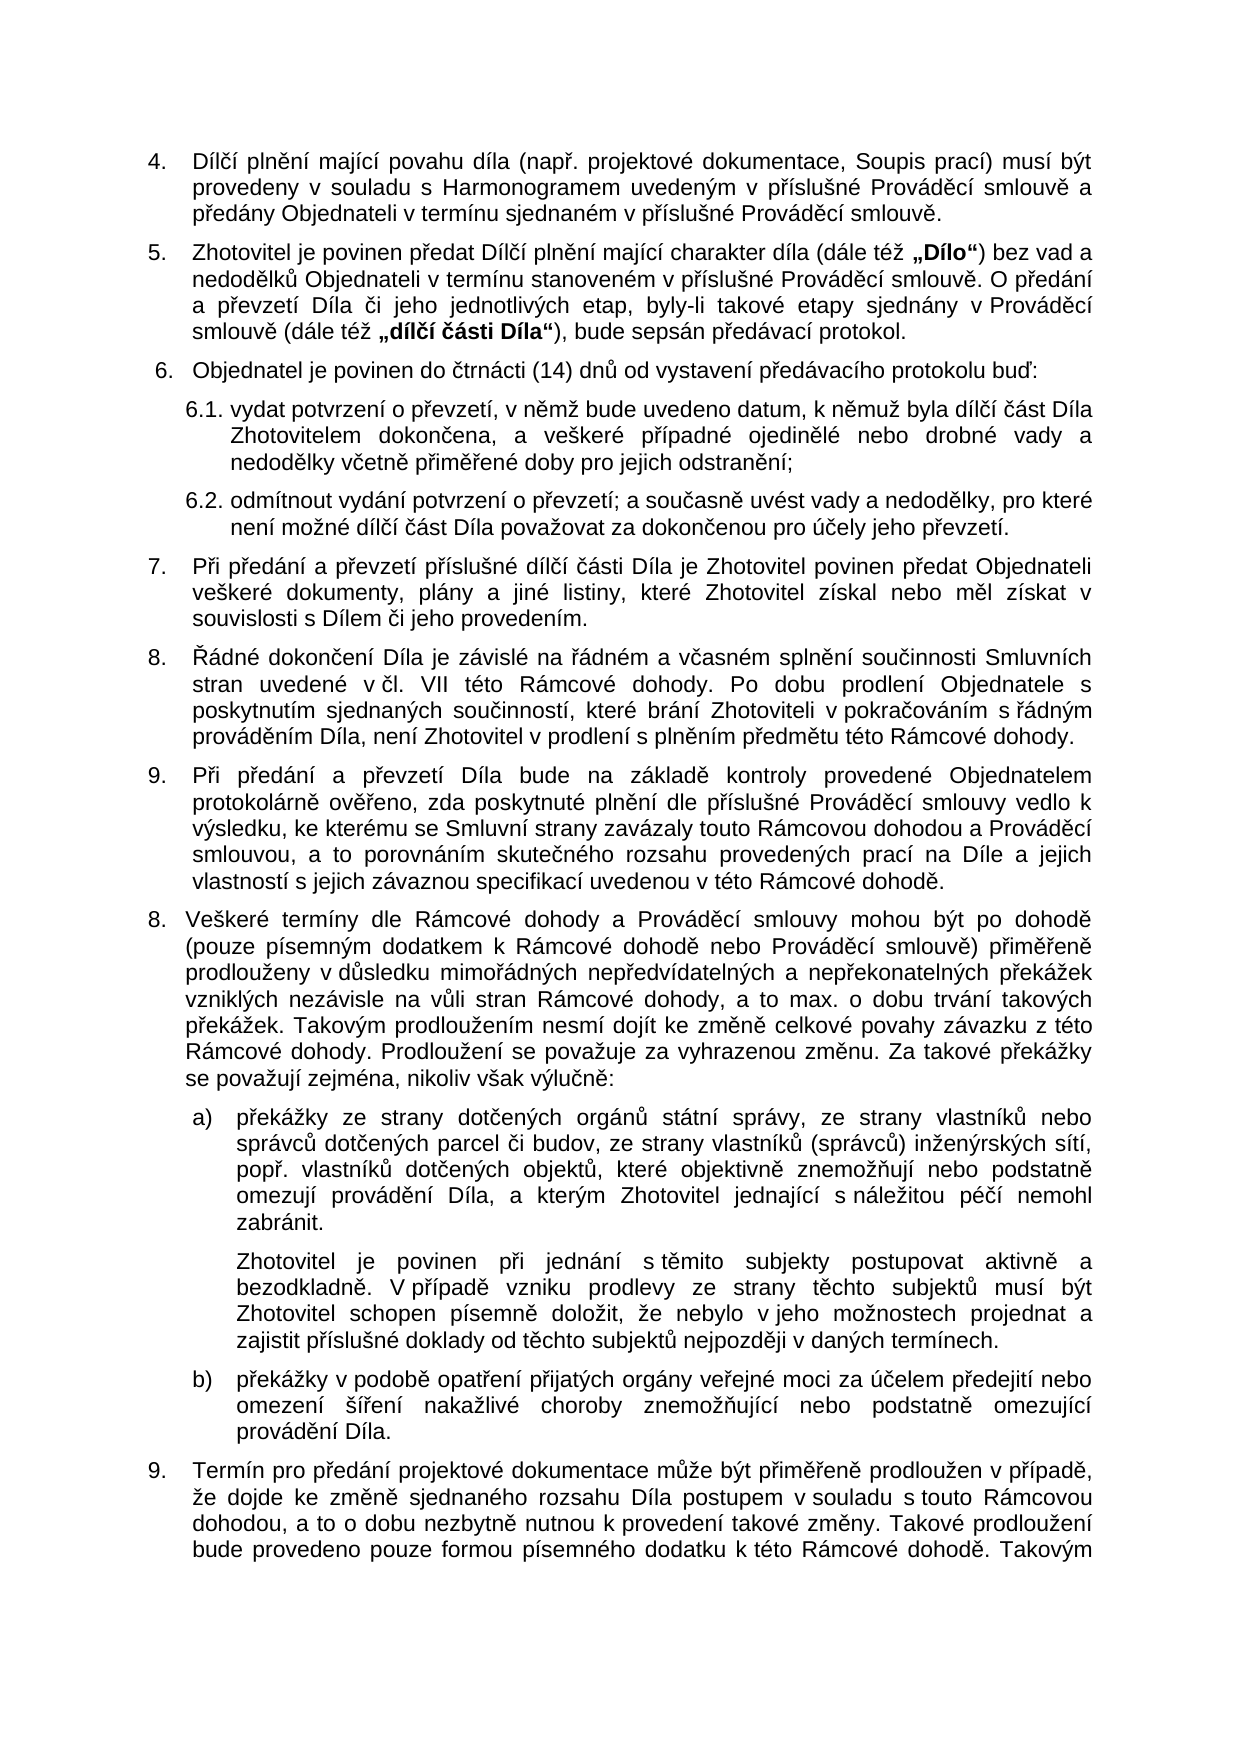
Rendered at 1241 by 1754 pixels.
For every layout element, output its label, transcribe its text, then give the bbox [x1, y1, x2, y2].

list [148, 1457, 1093, 1563]
list Dílčí plnění mající povahu díla (např. projektové dokumentace, Soupis prací) musí být provedeny v souladu s Harmonogramem uvedeným v příslušné Prováděcí smlouvě a předány Objednateli v termínu sjednaném v příslušné Prováděcí smlouvě. [148, 148, 1093, 227]
list Řádné dokončení Díla je závislé na řádném a včasném splnění součinnosti Smluvních stran uvedené v čl. VII této Rámcové dohody. Po dobu prodlení Objednatele s poskytnutím sjednaných součinností, které brání Zhotoviteli v pokračováním s řádným prováděním Díla, není Zhotovitel v prodlení s plněním předmětu této Rámcové dohody. [148, 644, 1093, 750]
list Veškeré termíny dle Rámcové dohody a Prováděcí smlouvy mohou být po dohodě (pouze písemným dodatkem k Rámcové dohodě nebo Prováděcí smlouvě) přiměřeně prodlouženy v důsledku mimořádných nepředvídatelných a nepřekonatelných překážek vzniklých nezávisle na vůli stran Rámcové dohody, a to max. o dobu trvání takových překážek. Takovým prodloužením nesmí dojít ke změně celkové povahy závazku z této Rámcové dohody. Prodloužení se považuje za vyhrazenou změnu. Za takové překážky se považují zejména, nikoliv však výlučně: [148, 906, 1093, 1091]
list Zhotovitel je povinen předat Dílčí plnění mající charakter díla (dále též „Dílo“) bez vad a nedodělků Objednateli v termínu stanoveném v příslušné Prováděcí smlouvě. O předání a převzetí Díla či jeho jednotlivých etap, byly-li takové etapy sjednány v Prováděcí smlouvě (dále též „dílčí části Díla“), bude sepsán předávací protokol. [148, 239, 1093, 344]
list Při předání a převzetí Díla bude na základě kontroly provedené Objednatelem protokolárně ověřeno, zda poskytnuté plnění dle příslušné Prováděcí smlouvy vedlo k výsledku, ke kterému se Smluvní strany zavázaly touto Rámcovou dohodou a Prováděcí smlouvou, a to porovnáním skutečného rozsahu provedených prací na Díle a jejich vlastností s jejich závaznou specifikací uvedenou v této Rámcové dohodě. [148, 762, 1093, 894]
list Při předání a převzetí příslušné dílčí části Díla je Zhotovitel povinen předat Objednateli veškeré dokumenty, plány a jiné listiny, které Zhotovitel získal nebo měl získat v souvislosti s Dílem či jeho provedením. [148, 553, 1093, 632]
list vydat potvrzení o převzetí, v němž bude uvedeno datum, k němuž byla dílčí část Díla Zhotovitelem dokončena, a veškeré případné ojedinělé nebo drobné vady a nedodělky včetně přiměřené doby pro jejich odstranění; [185, 396, 1093, 475]
list překážky v podobě opatření přijatých orgány veřejné moci za účelem předejití nebo omezení šíření nakažlivé choroby znemožňující nebo podstatně omezující provádění Díla. [192, 1366, 1093, 1445]
list Zhotovitel je povinen při jednání s těmito subjekty postupovat aktivně a bezodkladně. V případě vzniku prodlevy ze strany těchto subjektů musí být Zhotovitel schopen písemně doložit, že nebylo v jeho možnostech projednat a zajistit příslušné doklady od těchto subjektů nejpozději v daných termínech. [236, 1248, 1093, 1353]
list překážky ze strany dotčených orgánů státní správy, ze strany vlastníků nebo správců dotčených parcel či budov, ze strany vlastníků (správců) inženýrských sítí, popř. vlastníků dotčených objektů, které objektivně znemožňují nebo podstatně omezují provádění Díla, a kterým Zhotovitel jednající s náležitou péčí nemohl zabránit. [192, 1103, 1093, 1235]
list odmítnout vydání potvrzení o převzetí; a současně uvést vady a nedodělky, pro které není možné dílčí část Díla považovat za dokončenou pro účely jeho převzetí. [185, 487, 1093, 540]
list Objednatel je povinen do čtrnácti (14) dnů od vystavení předávacího protokolu buď: [154, 357, 1093, 383]
